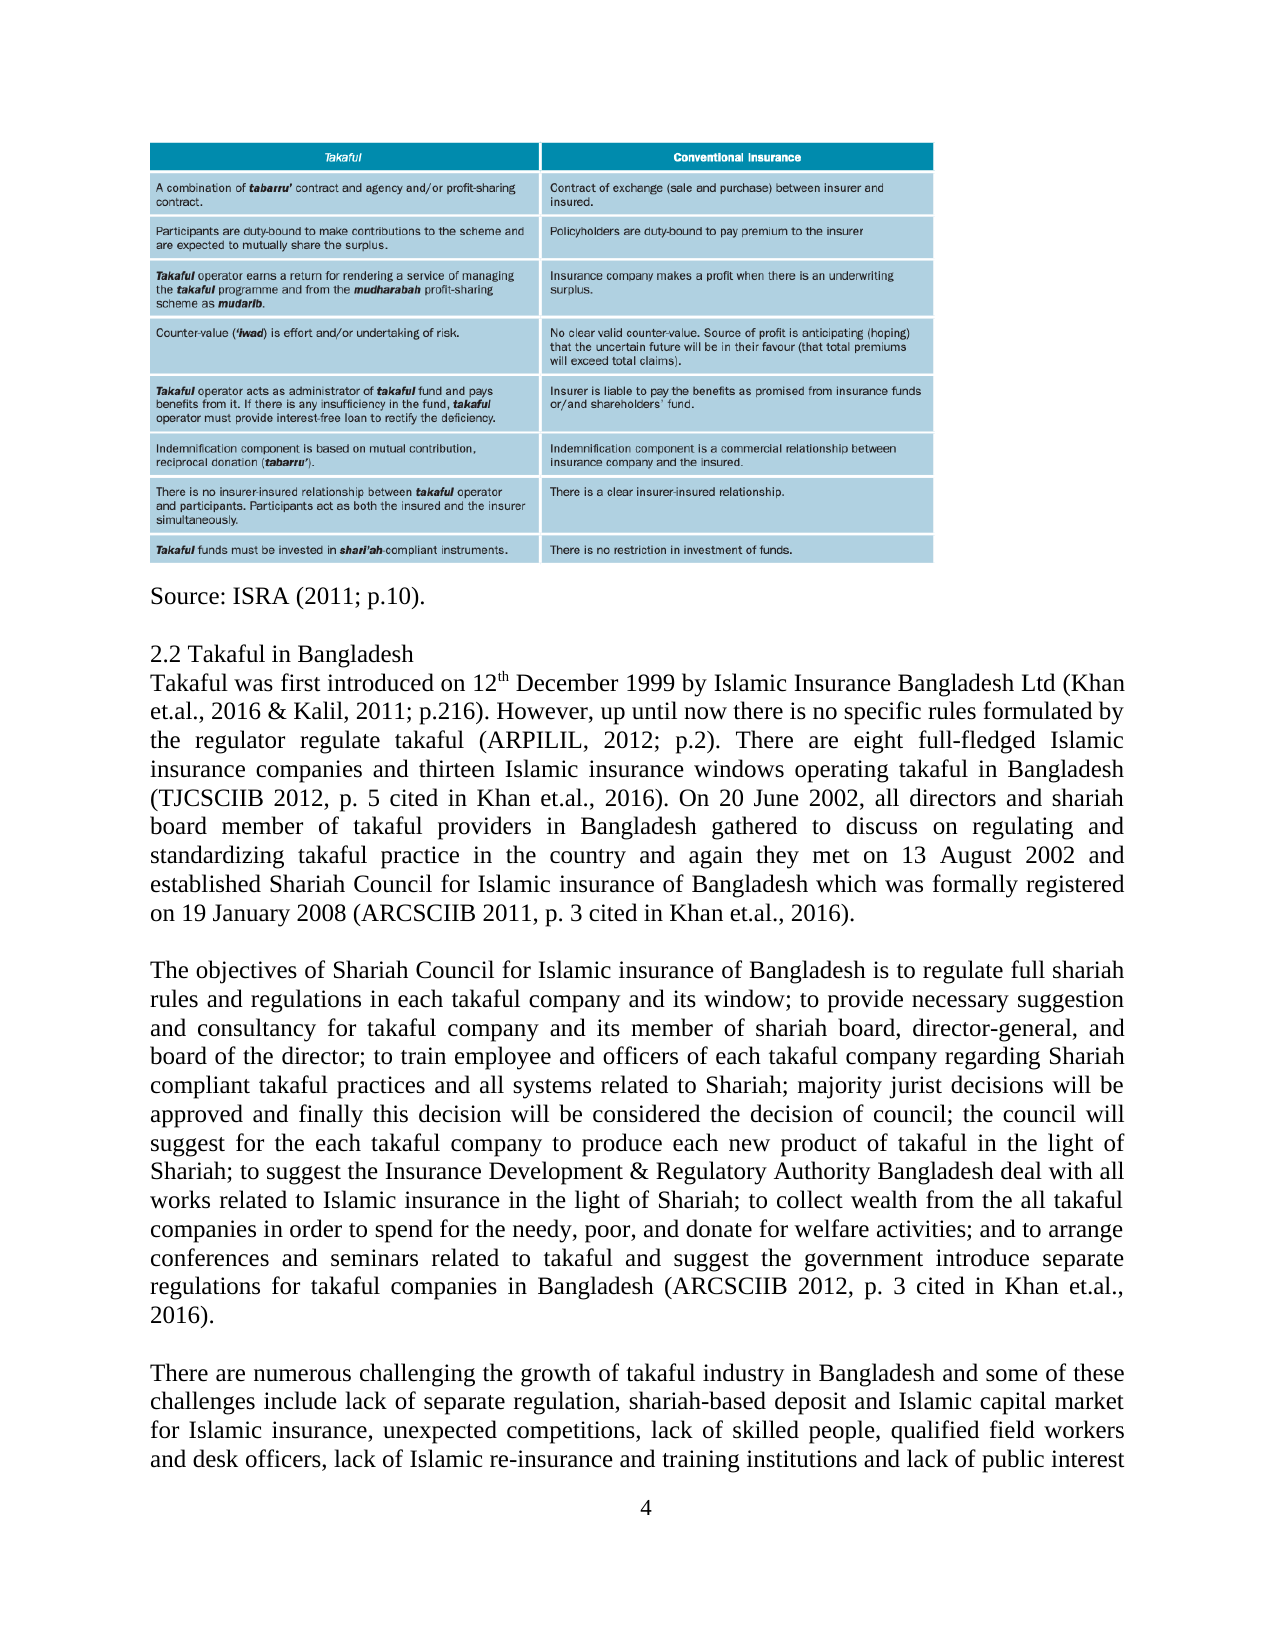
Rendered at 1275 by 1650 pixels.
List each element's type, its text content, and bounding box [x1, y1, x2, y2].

picture [150, 141, 940, 582]
text 2.2 Takaful in Bangladesh [150, 639, 1126, 668]
text Source: ISRA (2011; p.10). [150, 581, 1126, 610]
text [150, 1358, 1126, 1473]
text Takaful was first introduced on 12th December 1999 by Islamic Insurance Bangladesh Ltd (Khan et.al., 2016 & Kalil, 2011; p.216). However, up until now there is no specific rules formulated by the regulator regulate takaful (ARPILIL, 2012; p.2). There are eight full-fledged Islamic insurance companies and thirteen Islamic insurance windows operating takaful in Bangladesh (TJCSCIIB 2012, p. 5 cited in Khan et.al., 2016). On 20 June 2002, all directors and shariah board member of takaful providers in Bangladesh gathered to discuss on regulating and standardizing takaful practice in the country and again they met on 13 August 2002 and established Shariah Council for Islamic insurance of Bangladesh which was formally registered on 19 January 2008 (ARCSCIIB 2011, p. 3 cited in Khan et.al., 2016). [150, 668, 1126, 926]
text The objectives of Shariah Council for Islamic insurance of Bangladesh is to regulate full shariah rules and regulations in each takaful company and its window; to provide necessary suggestion and consultancy for takaful company and its member of shariah board, director-general, and board of the director; to train employee and officers of each takaful company regarding Shariah compliant takaful practices and all systems related to Shariah; majority jurist decisions will be approved and finally this decision will be considered the decision of council; the council will suggest for the each takaful company to produce each new product of takaful in the light of Shariah; to suggest the Insurance Development & Regulatory Authority Bangladesh deal with all works related to Islamic insurance in the light of Shariah; to collect wealth from the all takaful companies in order to spend for the needy, poor, and donate for welfare activities; and to arrange conferences and seminars related to takaful and suggest the government introduce separate regulations for takaful companies in Bangladesh (ARCSCIIB 2012, p. 3 cited in Khan et.al., 2016). [150, 955, 1126, 1329]
